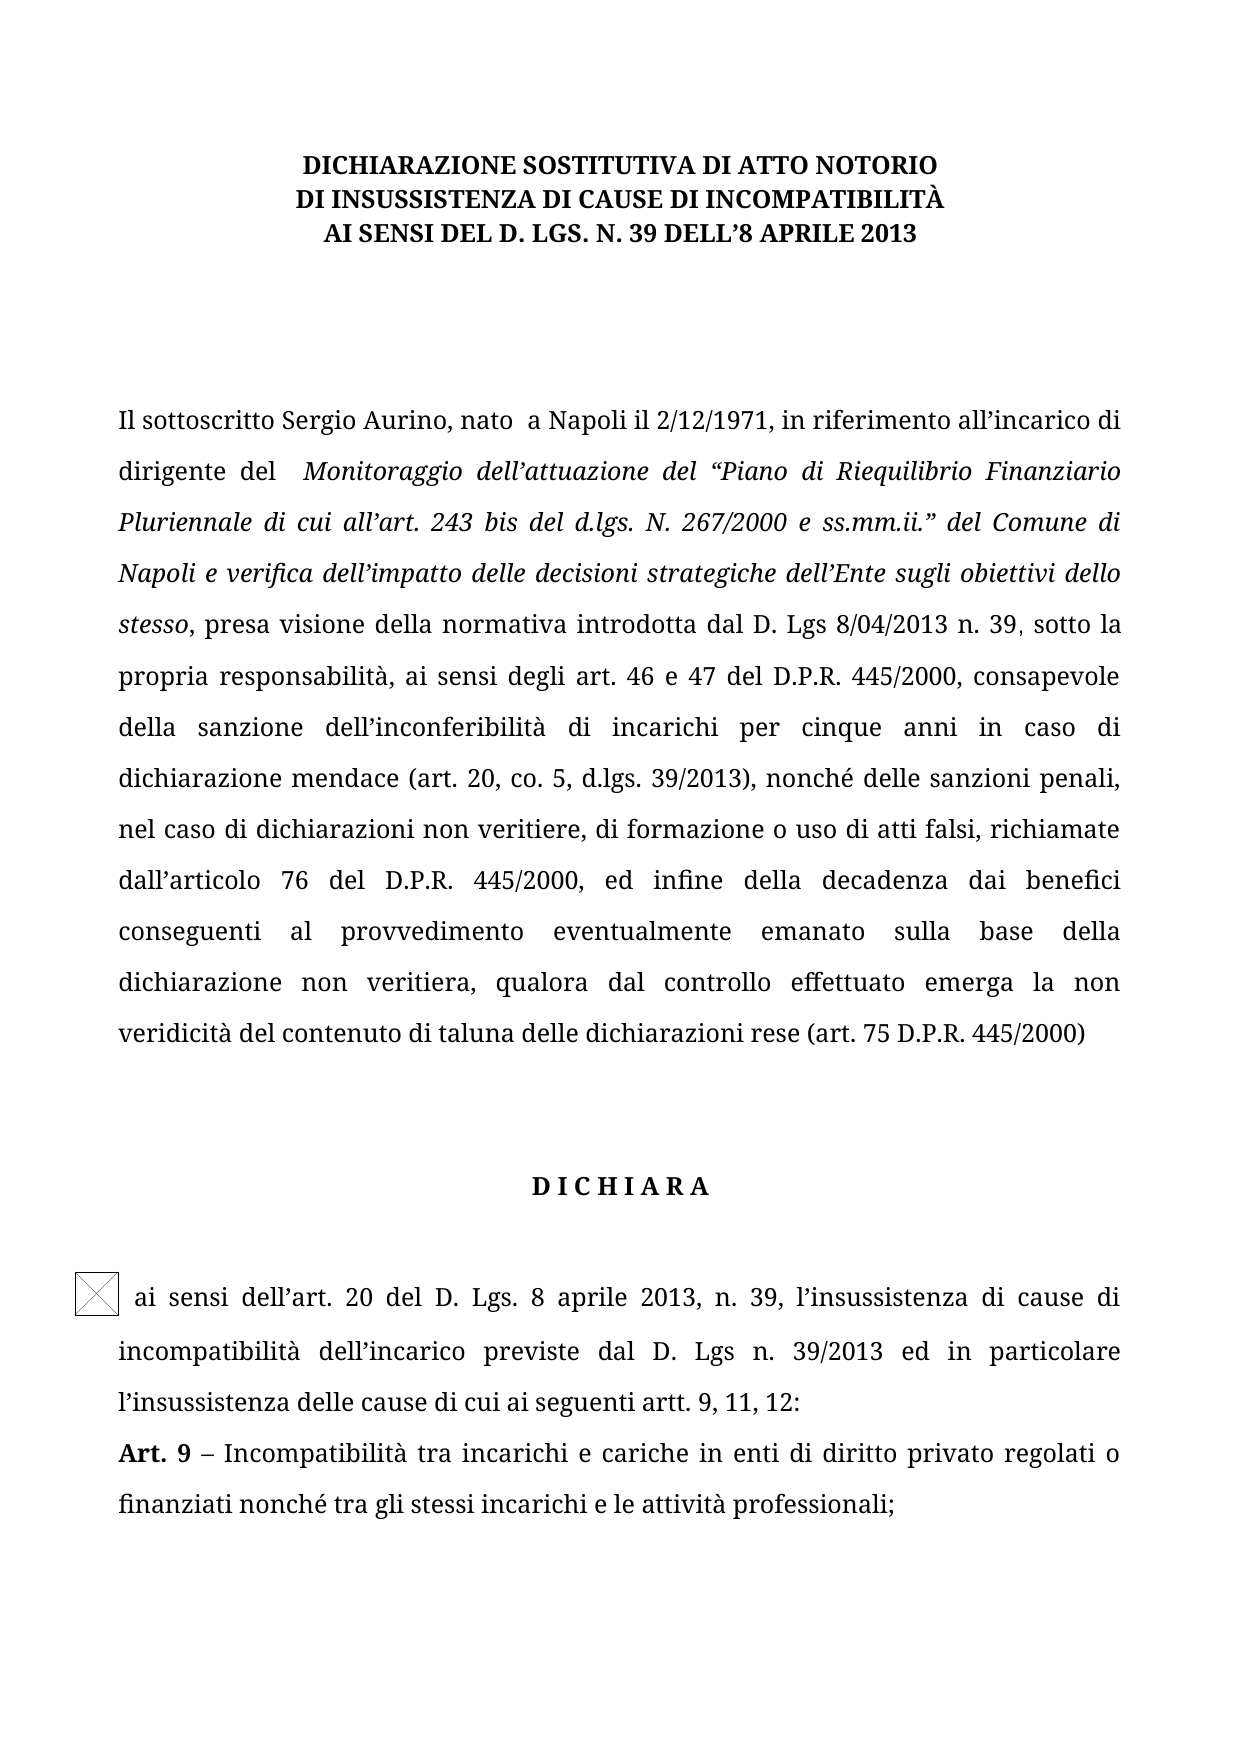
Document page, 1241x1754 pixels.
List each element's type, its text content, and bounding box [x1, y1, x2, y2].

text D I C H I A R A [118, 1169, 1122, 1203]
text Art. 9 – Incompatibilità tra incarichi e cariche in enti di diritto privato regolati o finanziati nonché tra gli stessi incarichi e le attività professionali; [118, 1435, 1122, 1520]
text Il sottoscritto Sergio Aurino, nato a Napoli il 2/12/1971, in riferimento all’incarico di dirigente del Monitoraggio dell’attuazione del “Piano di Riequilibrio Finanziario Pluriennale di cui all’art. 243 bis del d.lgs. N. 267/2000 e ss.mm.ii.” del Comune di Napoli e verifica dell’impatto delle decisioni strategiche dell’Ente sugli obiettivi dello stesso, presa visione della normativa introdotta dal D. Lgs 8/04/2013 n. 39, sotto la propria responsabilità, ai sensi degli art. 46 e 47 del D.P.R. 445/2000, consapevole della sanzione dell’inconferibilità di incarichi per cinque anni in caso di dichiarazione mendace (art. 20, co. 5, d.lgs. 39/2013), nonché delle sanzioni penali, nel caso di dichiarazioni non veritiere, di formazione o uso di atti falsi, richiamate dall’articolo 76 del D.P.R. 445/2000, ed infine della decadenza dai benefici conseguenti al provvedimento eventualmente emanato sulla base della dichiarazione non veritiera, qualora dal controllo effettuato emerga la non veridicità del contenuto di taluna delle dichiarazioni rese (art. 75 D.P.R. 445/2000) [118, 403, 1122, 1049]
text DI INSUSSISTENZA DI CAUSE DI INCOMPATIBILITÀ [118, 182, 1122, 216]
text DICHIARAZIONE SOSTITUTIVA DI ATTO NOTORIO [118, 148, 1122, 182]
text AI SENSI DEL D. LGS. N. 39 DELL’8 APRILE 2013 [118, 216, 1122, 250]
text ai sensi dell’art. 20 del D. Lgs. 8 aprile 2013, n. 39, l’insussistenza di cause di incompatibilità dell’incarico previste dal D. Lgs n. 39/2013 ed in particolare l’insussistenza delle cause di cui ai seguenti artt. 9, 11, 12: [74, 1271, 1122, 1418]
